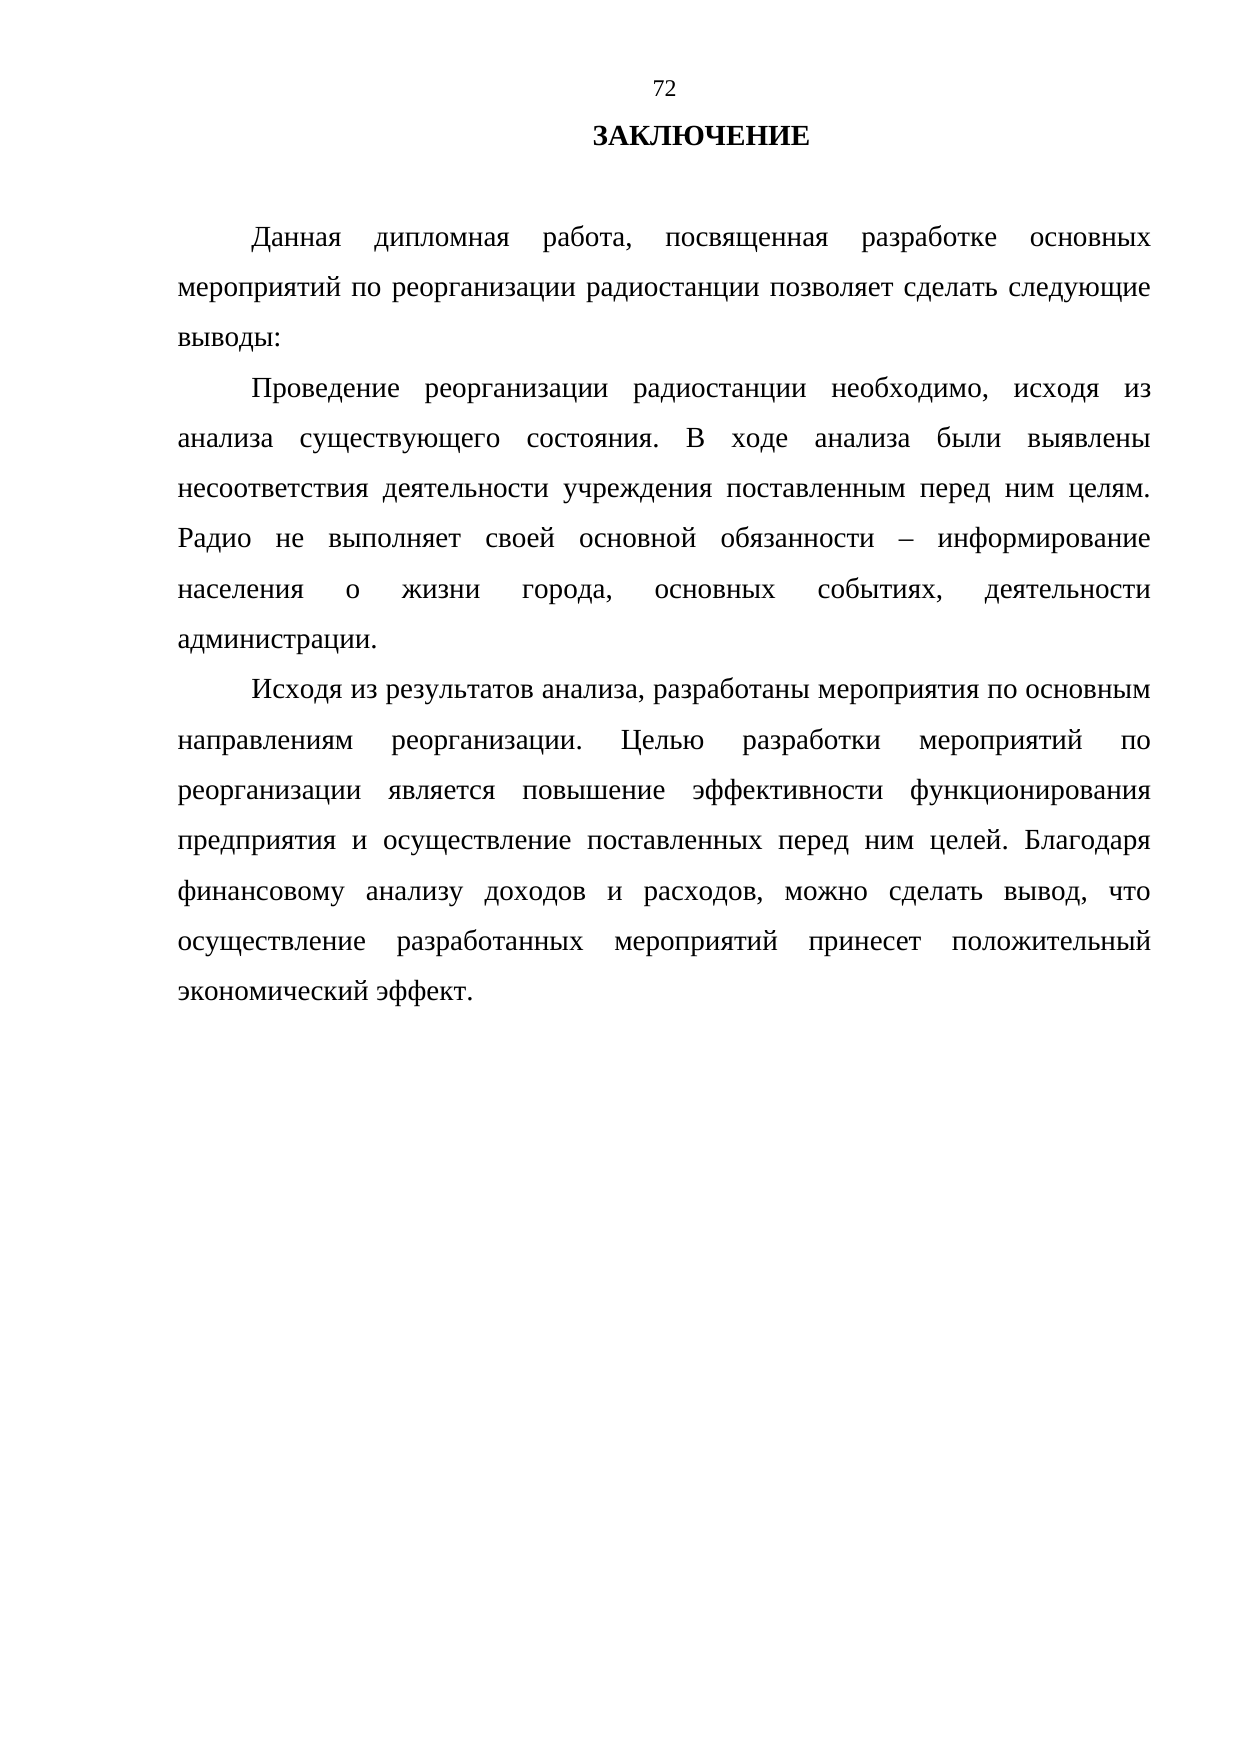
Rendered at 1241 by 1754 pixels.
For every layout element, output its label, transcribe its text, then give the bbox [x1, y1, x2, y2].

text Исходя из результатов анализа, разработаны мероприятия по основным направлениям реорганизации. Целью разработки мероприятий по реорганизации является повышение эффективности функционирования предприятия и осуществление поставленных перед ним целей. Благодаря финансовому анализу доходов и расходов, можно сделать вывод, что осуществление разработанных мероприятий принесет положительный экономический эффект. [177, 672, 1152, 1007]
text ЗАКЛЮЧЕНИЕ [177, 118, 1152, 152]
text Проведение реорганизации радиостанции необходимо, исходя из анализа существующего состояния. В ходе анализа были выявлены несоответствия деятельности учреждения поставленным перед ним целям. Радио не выполняет своей основной обязанности – информирование населения о жизни города, основных событиях, деятельности администрации. [177, 370, 1152, 655]
text Данная дипломная работа, посвященная разработке основных мероприятий по реорганизации радиостанции позволяет сделать следующие выводы: [177, 219, 1152, 353]
